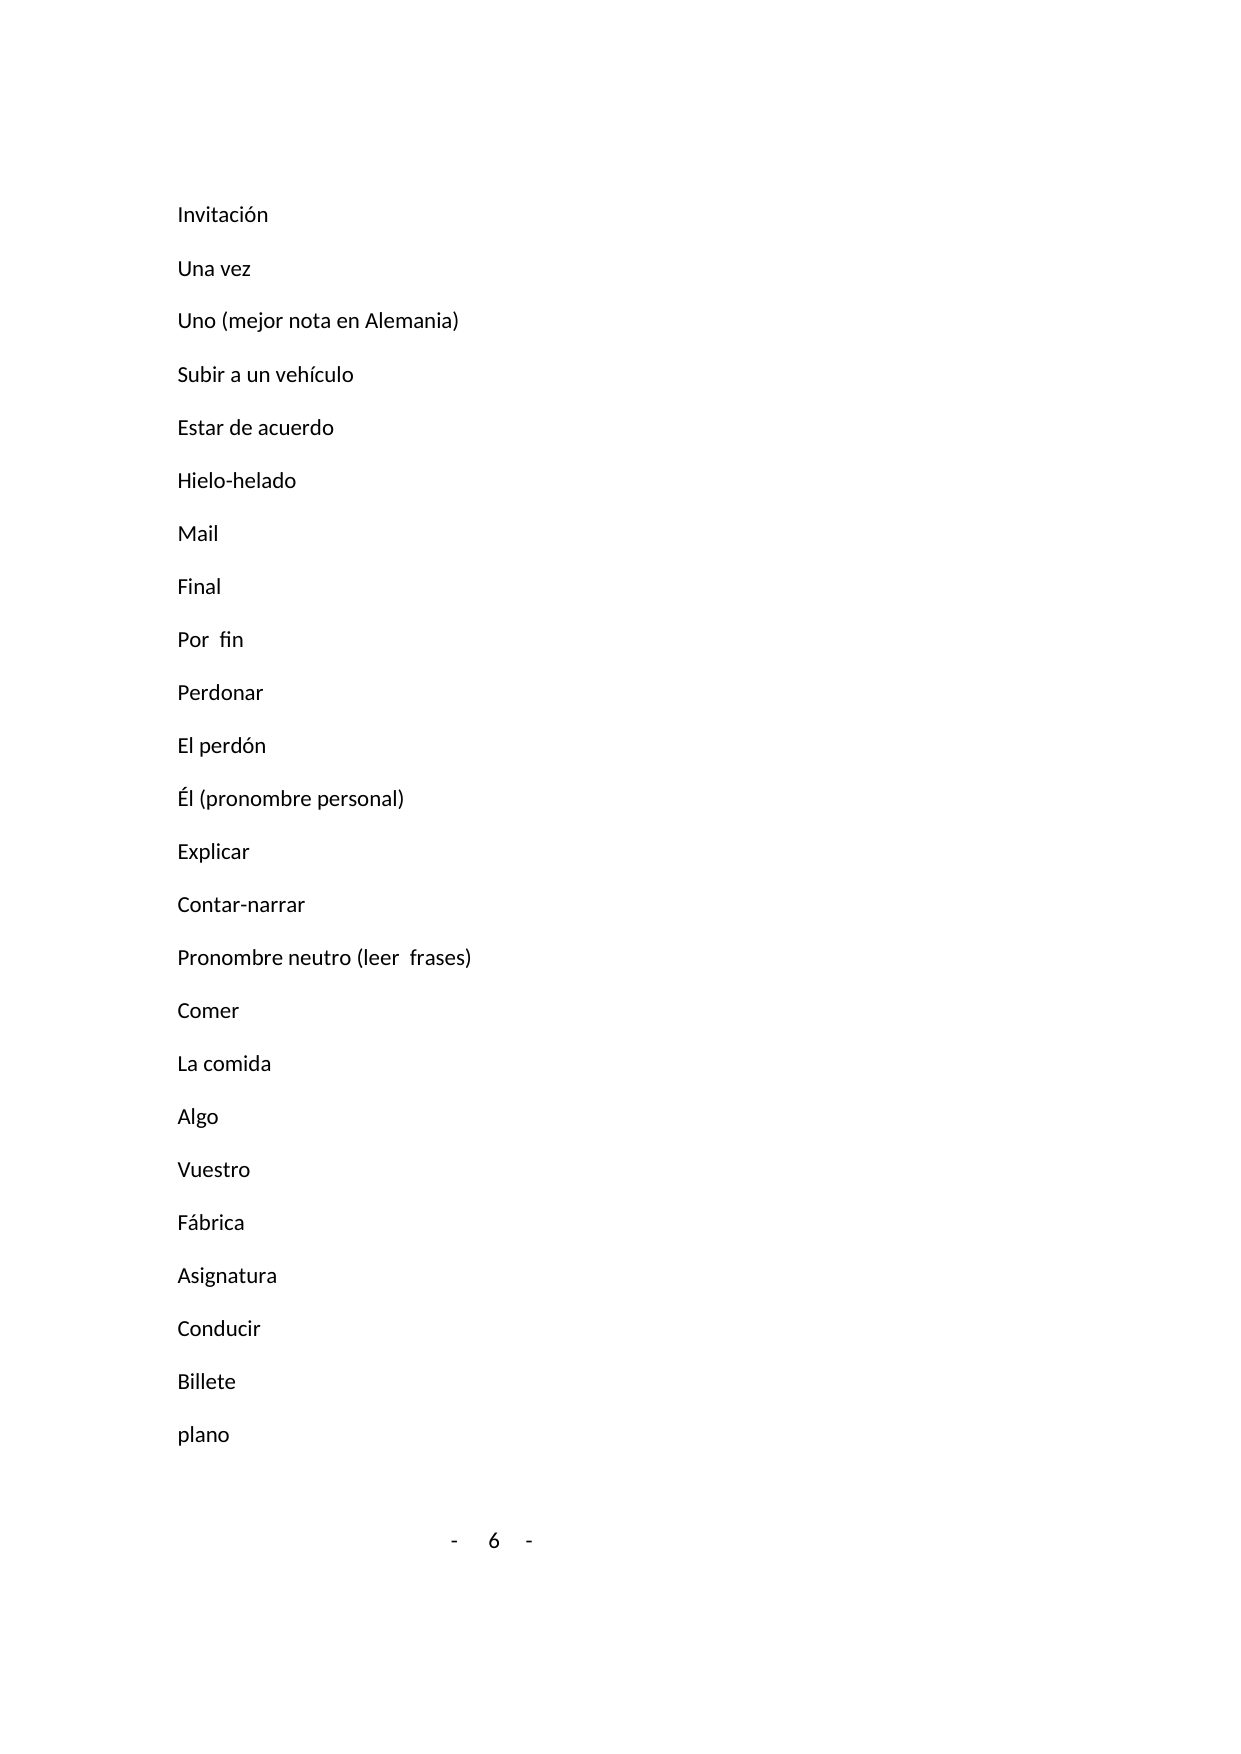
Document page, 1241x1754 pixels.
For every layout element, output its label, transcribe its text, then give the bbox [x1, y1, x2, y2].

text Final [177, 572, 1063, 600]
text plano [177, 1420, 1063, 1448]
text Explicar [177, 837, 1063, 865]
text Él (pronombre personal) [177, 784, 1063, 812]
text Conducir [177, 1314, 1063, 1342]
text La comida [177, 1049, 1063, 1077]
text Uno (mejor nota en Alemania) [177, 307, 1063, 335]
text Invitación [177, 201, 1063, 229]
text Contar-narrar [177, 890, 1063, 918]
list 6 - [451, 1526, 1063, 1554]
text Mail [177, 519, 1063, 547]
text El perdón [177, 731, 1063, 759]
text Asignatura [177, 1261, 1063, 1289]
text Comer [177, 996, 1063, 1024]
text Una vez [177, 254, 1063, 282]
text Vuestro [177, 1155, 1063, 1183]
text Por fin [177, 625, 1063, 653]
text Hielo-helado [177, 466, 1063, 494]
text Algo [177, 1102, 1063, 1130]
text Billete [177, 1367, 1063, 1395]
text Fábrica [177, 1208, 1063, 1236]
text Estar de acuerdo [177, 413, 1063, 441]
text Subir a un vehículo [177, 360, 1063, 388]
text Pronombre neutro (leer frases) [177, 943, 1063, 971]
text Perdonar [177, 678, 1063, 706]
